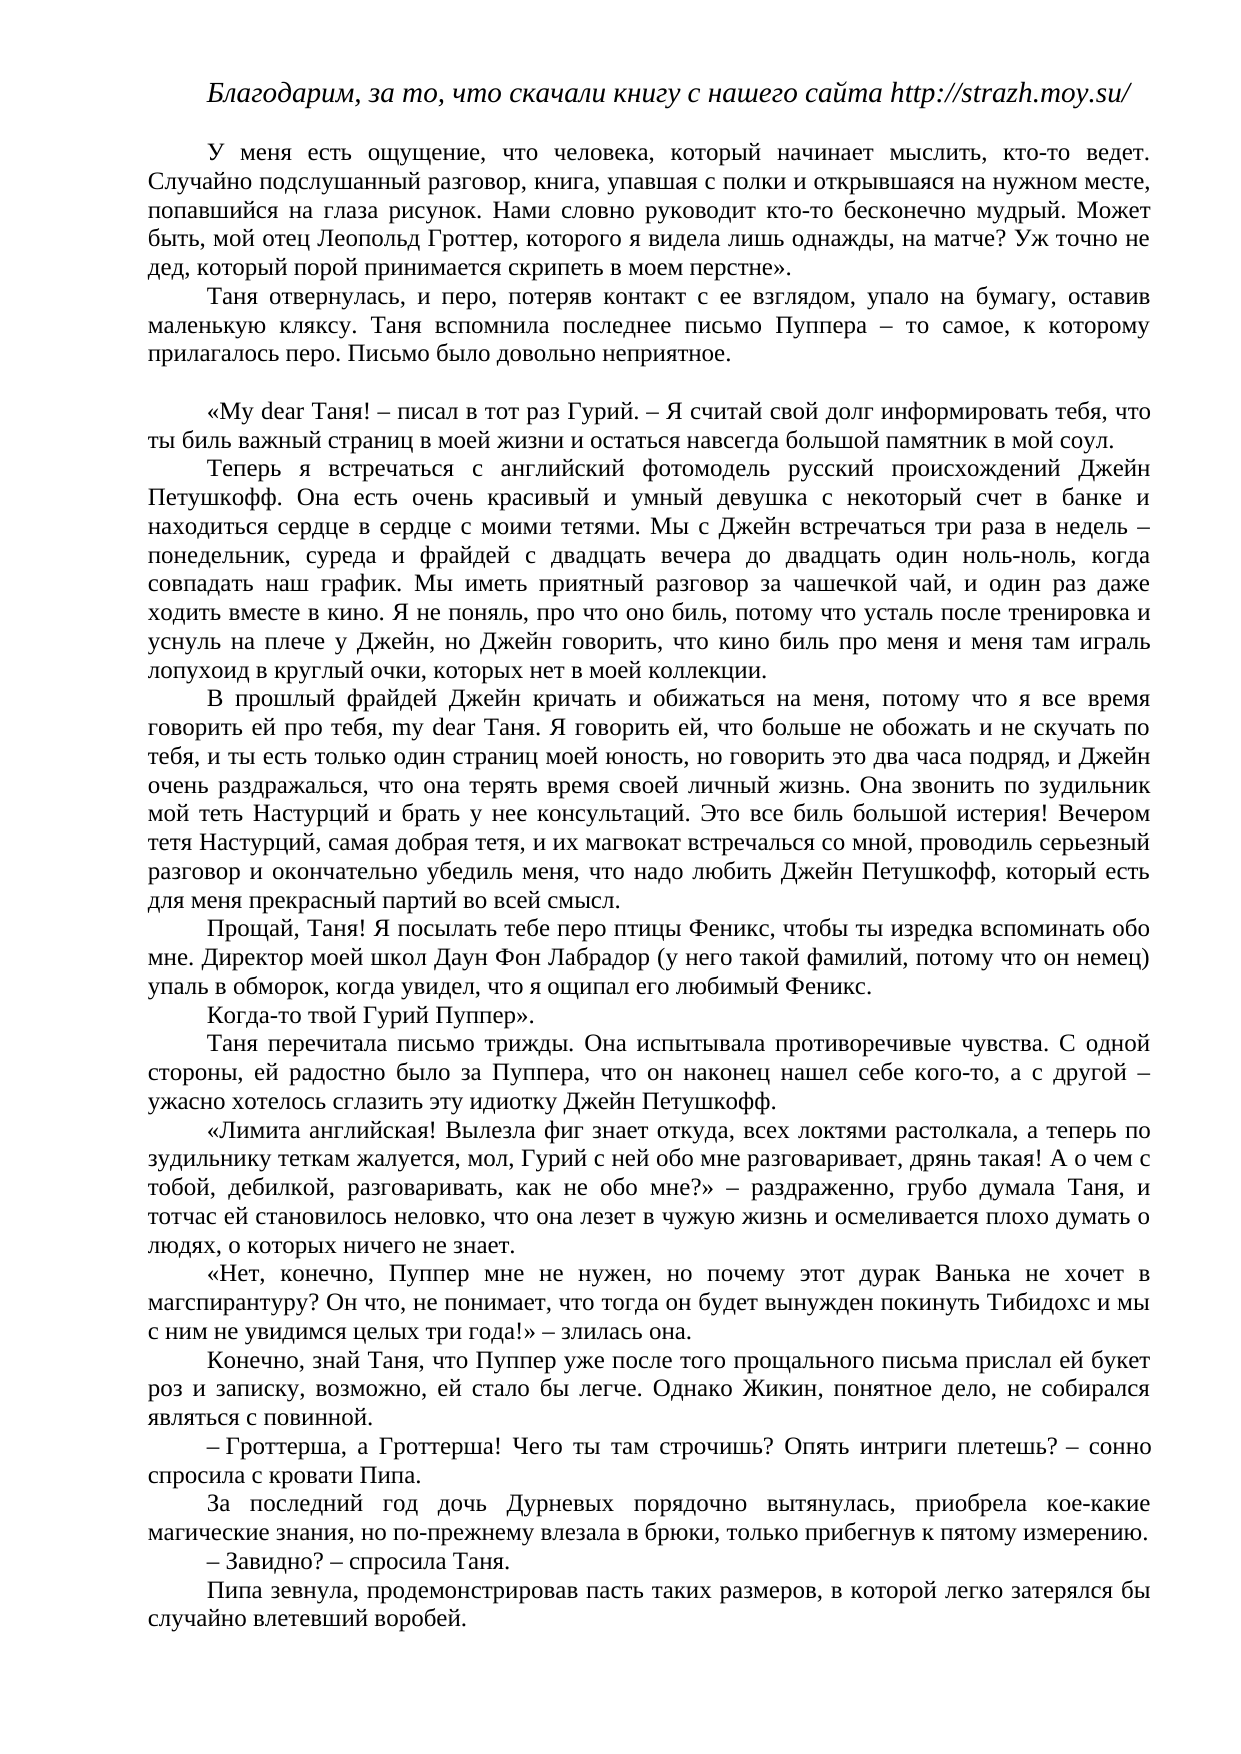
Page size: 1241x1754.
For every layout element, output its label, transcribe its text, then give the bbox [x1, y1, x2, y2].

text Конечно, знай Таня, что Пуппер уже после того прощального письма прислал ей букет роз и записку, возможно, ей стало бы легче. Однако Жикин, понятное дело, не собирался являться с повинной. [148, 1345, 1152, 1431]
text «Лимита английская! Вылезла фиг знает откуда, всех локтями растолкала, а теперь по зудильнику теткам жалуется, мол, Гурий с ней обо мне разговаривает, дрянь такая! А о чем с тобой, дебилкой, разговаривать, как не обо мне?» – раздраженно, грубо думала Таня, и тотчас ей становилось неловко, что она лезет в чужую жизнь и осмеливается плохо думать о людях, о которых ничего не знает. [148, 1115, 1152, 1258]
text Таня отвернулась, и перо, потеряв контакт с ее взглядом, упало на бумагу, оставив маленькую кляксу. Таня вспомнила последнее письмо Пуппера – то самое, к которому прилагалось перо. Письмо было довольно неприятное. [148, 281, 1152, 367]
text В прошлый фрайдей Джейн кричать и обижаться на меня, потому что я все время говорить ей про тебя, my dear Таня. Я говорить ей, что больше не обожать и не скучать по тебя, и ты есть только один страниц моей юность, но говорить это два часа подряд, и Джейн очень раздражалься, что она терять время своей личный жизнь. Она звонить по зудильник мой теть Настурций и брать у нее консультаций. Это все биль большой истерия! Вечером тетя Настурций, самая добрая тетя, и их магвокат встречалься со мной, проводиль серьезный разговор и окончательно убедиль меня, что надо любить Джейн Петушкофф, который есть для меня прекрасный партий во всей смысл. [148, 683, 1152, 913]
text – Гроттерша, а Гроттерша! Чего ты там строчишь? Опять интриги плетешь? – сонно спросила с кровати Пипа. [148, 1431, 1152, 1488]
text Когда-то твой Гурий Пуппер». [148, 1000, 1152, 1028]
text – Завидно? – спросила Таня. [148, 1546, 1152, 1575]
text Таня перечитала письмо трижды. Она испытывала противоречивые чувства. С одной стороны, ей радостно было за Пуппера, что он наконец нашел себе кого-то, а с другой – ужасно хотелось сглазить эту идиотку Джейн Петушкофф. [148, 1028, 1152, 1115]
text У меня есть ощущение, что человека, который начинает мыслить, кто-то ведет. Случайно подслушанный разговор, книга, упавшая с полки и открывшаяся на нужном месте, попавшийся на глаза рисунок. Нами словно руководит кто-то бесконечно мудрый. Может быть, мой отец Леопольд Гроттер, которого я видела лишь однажды, на матче? Уж точно не дед, который порой принимается скрипеть в моем перстне». [148, 137, 1152, 281]
text За последний год дочь Дурневых порядочно вытянулась, приобрела кое-какие магические знания, но по-прежнему влезала в брюки, только прибегнув к пятому измерению. [148, 1488, 1152, 1546]
text Пипа зевнула, продемонстрировав пасть таких размеров, в которой легко затерялся бы случайно влетевший воробей. [148, 1575, 1152, 1632]
text Прощай, Таня! Я посылать тебе перо птицы Феникс, чтобы ты изредка вспоминать обо мне. Директор моей школ Даун Фон Лабрадор (у него такой фамилий, потому что он немец) упаль в обморок, когда увидел, что я ощипал его любимый Феникс. [148, 913, 1152, 1000]
text Теперь я встречаться с английский фотомодель русский происхождений Джейн Петушкофф. Она есть очень красивый и умный девушка с некоторый счет в банке и находиться сердце в сердце с моими тетями. Мы с Джейн встречаться три раза в недель – понедельник, суреда и фрайдей с двадцать вечера до двадцать один ноль-ноль, когда совпадать наш график. Мы иметь приятный разговор за чашечкой чай, и один раз даже ходить вместе в кино. Я не поняль, про что оно биль, потому что усталь после тренировка и уснуль на плече у Джейн, но Джейн говорить, что кино биль про меня и меня там играль лопухоид в круглый очки, которых нет в моей коллекции. [148, 453, 1152, 683]
text «My dear Таня! – писал в тот раз Гурий. – Я считай свой долг информировать тебя, что ты биль важный страниц в моей жизни и остаться навсегда большой памятник в мой соул. [148, 396, 1152, 453]
text «Нет, конечно, Пуппер мне не нужен, но почему этот дурак Ванька не хочет в магспирантуру? Он что, не понимает, что тогда он будет вынужден покинуть Тибидохс и мы с ним не увидимся целых три года!» – злилась она. [148, 1258, 1152, 1345]
